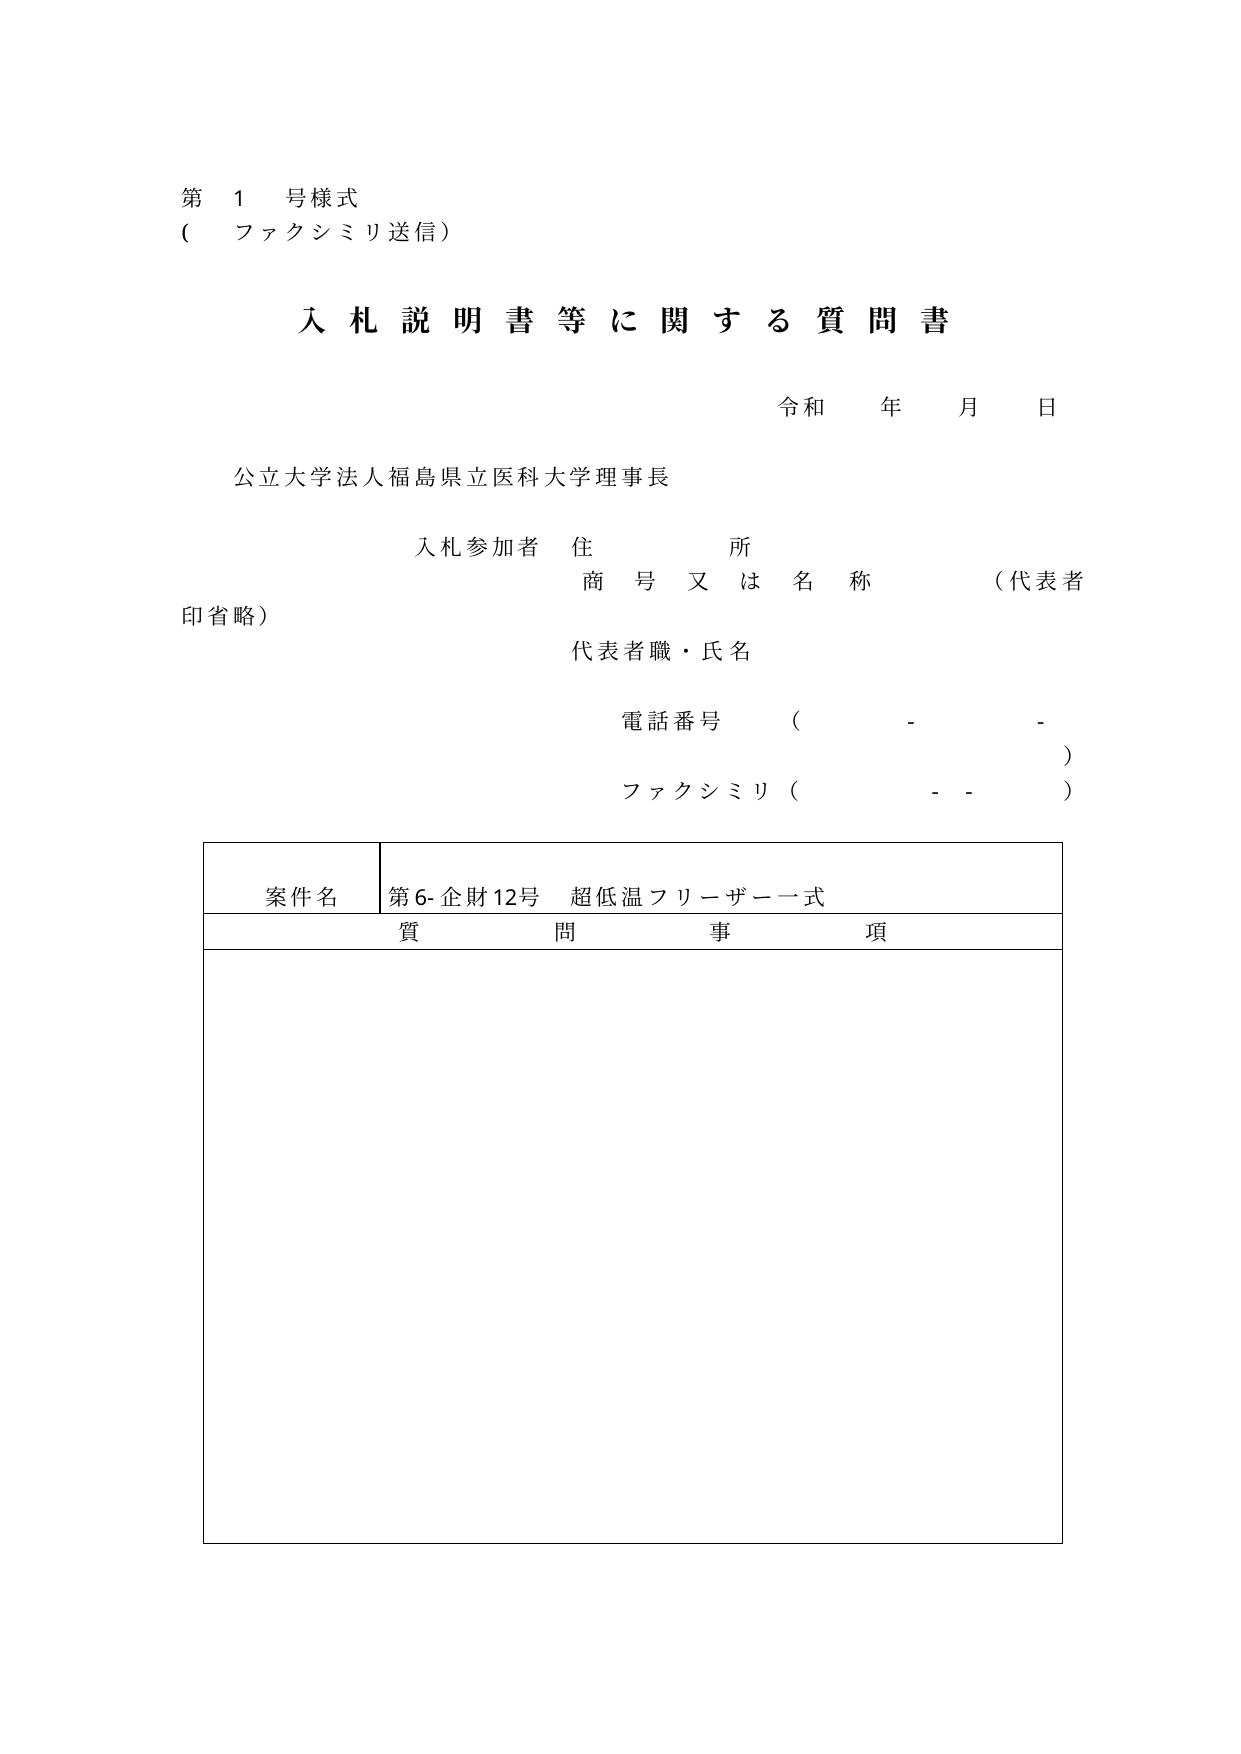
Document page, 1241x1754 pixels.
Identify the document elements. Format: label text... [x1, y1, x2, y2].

text 令和 年 月 日 [181, 388, 1089, 423]
text (ファクシミリ送信） [181, 214, 1089, 249]
text 入札参加者 住 所 [181, 528, 1089, 563]
text 入札説明書等に関する質問書 [181, 284, 1089, 353]
table_cell [204, 950, 1062, 1543]
text 電話番号 （ - - ） [181, 702, 1089, 772]
table_cell 質 問 事 項 [204, 914, 1062, 949]
text 公立大学法人福島県立医科大学理事長 [181, 458, 1089, 493]
text ファクシミリ（ - - ） [181, 772, 1089, 807]
text 代表者職・氏名 [181, 633, 1089, 668]
text 商号又は名称 （代表者印省略） [181, 563, 1089, 633]
table_header 第6-企財12号 超低温フリーザー一式 [381, 843, 1062, 913]
text 第1号様式 [181, 179, 1089, 214]
table_header 案件名 [204, 843, 379, 913]
